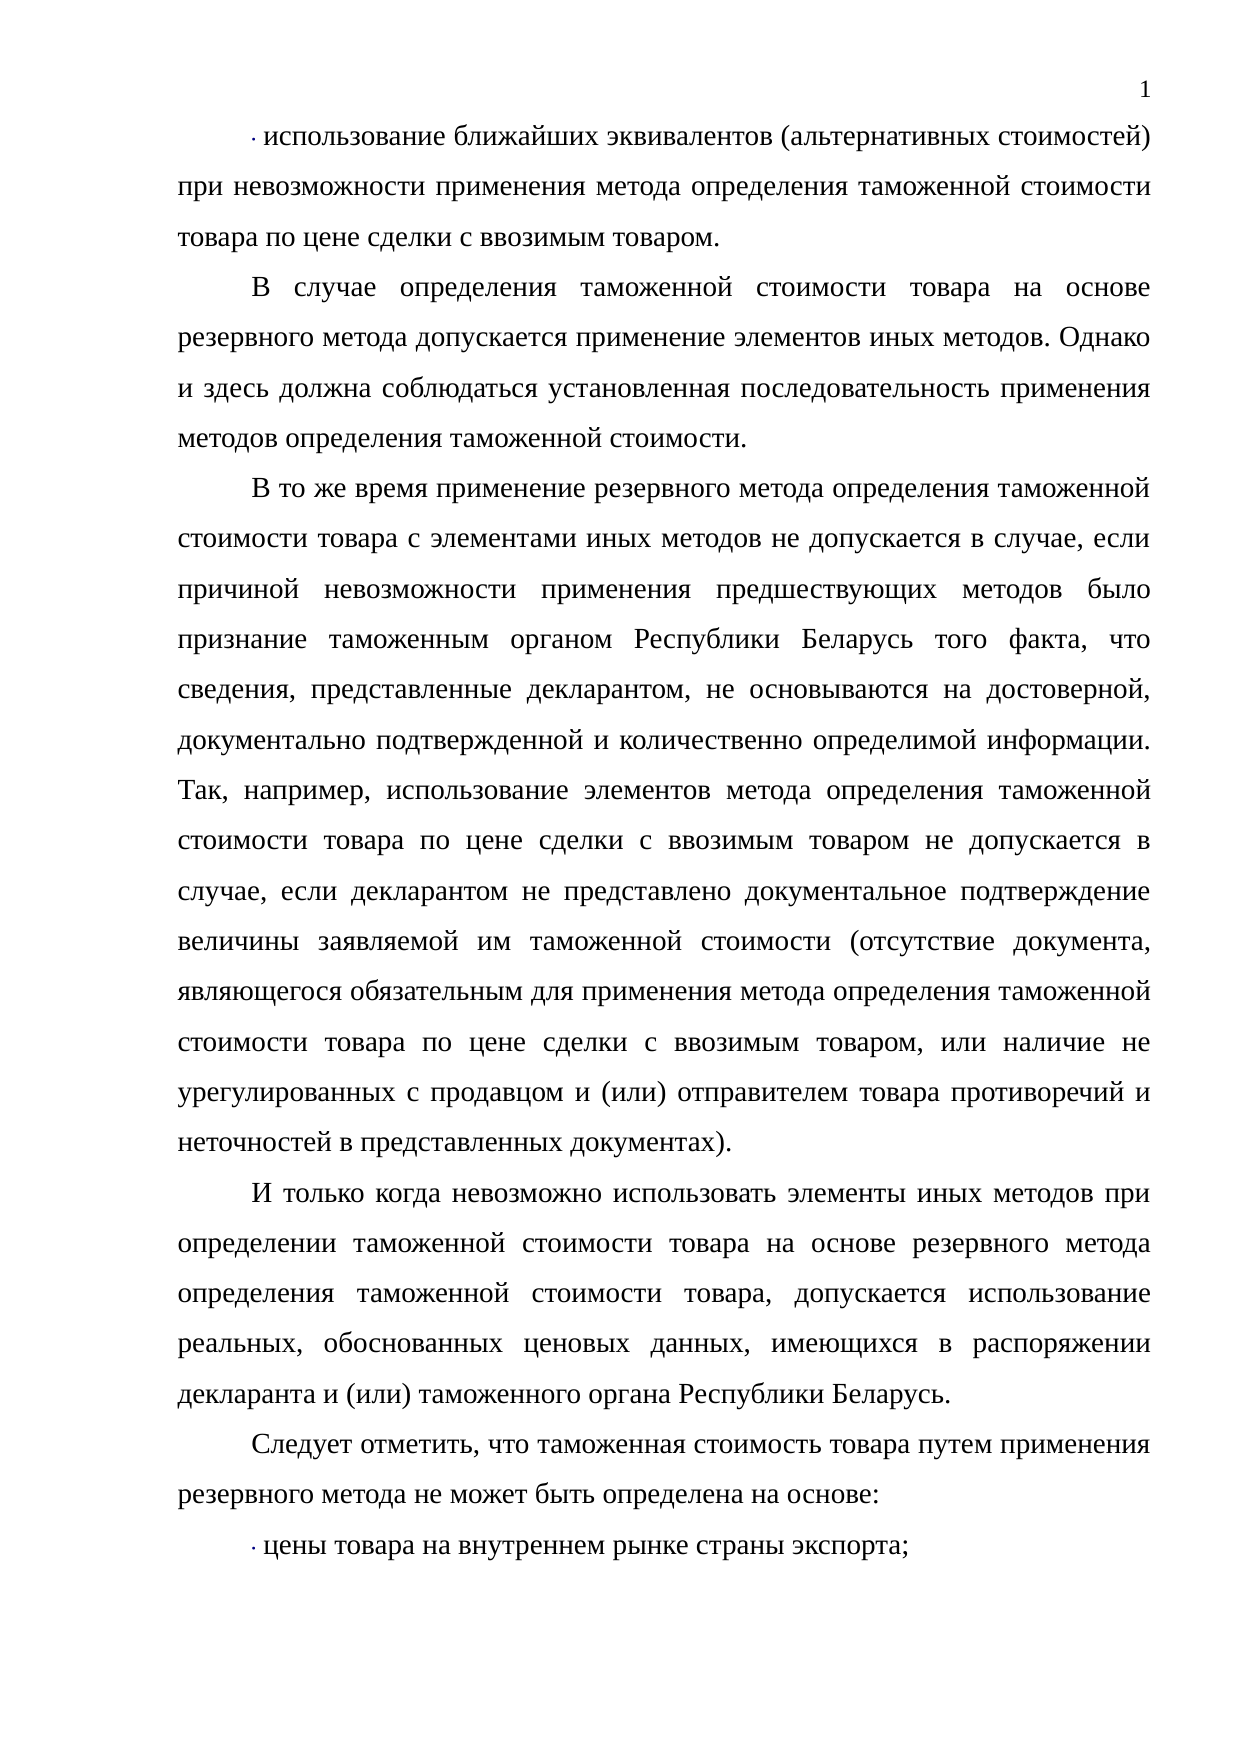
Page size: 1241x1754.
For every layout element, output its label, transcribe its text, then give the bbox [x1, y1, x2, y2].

list использование ближайших эквивалентов (альтернативных стоимостей) при невозможности применения метода определения таможенной стоимости товара по цене сделки с ввозимым товаром. [177, 118, 1152, 252]
text В случае определения таможенной стоимости товара на основе резервного метода допускается применение элементов иных методов. Однако и здесь должна соблюдаться установленная последовательность применения методов определения таможенной стоимости. [177, 269, 1152, 453]
text И только когда невозможно использовать элементы иных методов при определении таможенной стоимости товара на основе резервного метода определения таможенной стоимости товара, допускается использование реальных, обоснованных ценовых данных, имеющихся в распоряжении декларанта и (или) таможенного органа Республики Беларусь. [177, 1175, 1152, 1409]
text Следует отметить, что таможенная стоимость товара путем применения резервного метода не может быть определена на основе: [177, 1426, 1152, 1510]
list цены товара на внутреннем рынке страны экспорта; [177, 1527, 1152, 1560]
text В то же время применение резервного метода определения таможенной стоимости товара с элементами иных методов не допускается в случае, если причиной невозможности применения предшествующих методов было признание таможенным органом Республики Беларусь того факта, что сведения, представленные декларантом, не основываются на достоверной, документально подтвержденной и количественно определимой информации. Так, например, использование элементов метода определения таможенной стоимости товара по цене сделки с ввозимым товаром не допускается в случае, если декларантом не представлено документальное подтверждение величины заявляемой им таможенной стоимости (отсутствие документа, являющегося обязательным для применения метода определения таможенной стоимости товара по цене сделки с ввозимым товаром, или наличие не урегулированных с продавцом и (или) отправителем товара противоречий и неточностей в представленных документах). [177, 470, 1152, 1158]
